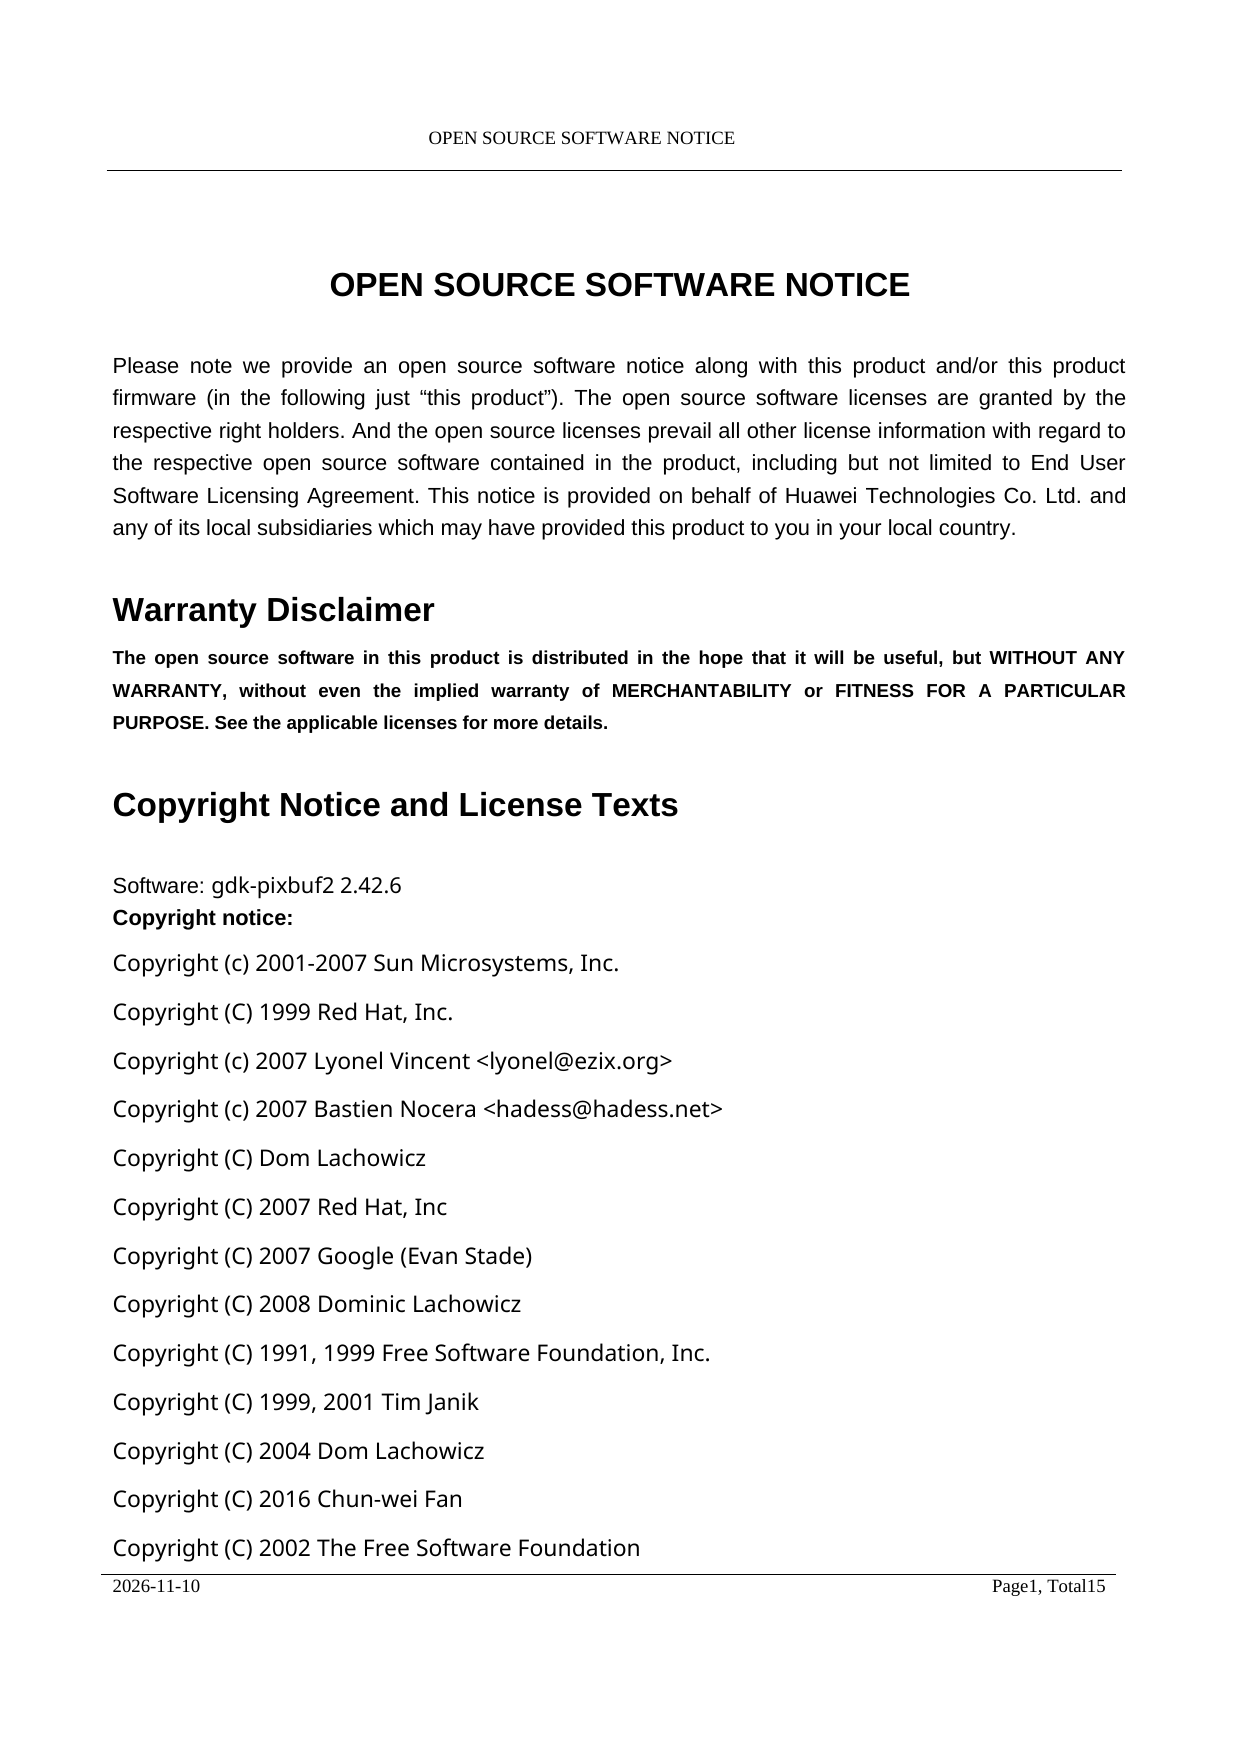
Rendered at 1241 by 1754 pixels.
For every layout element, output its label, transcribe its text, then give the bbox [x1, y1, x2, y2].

text Copyright notice: [112, 901, 1128, 934]
text The open source software in this product is distributed in the hope that it will be useful, but WITHOUT ANY WARRANTY, without even the implied warranty of MERCHANTABILITY or FITNESS FOR A PARTICULAR PURPOSE. See the applicable licenses for more details. [112, 641, 1128, 739]
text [112, 947, 1128, 1564]
text Copyright Notice and License Texts [112, 771, 1128, 836]
text Warranty Disclaimer [112, 576, 1128, 641]
text Please note we provide an open source software notice along with this product and/or this product firmware (in the following just “this product”). The open source software licenses are granted by the respective right holders. And the open source licenses prevail all other license information with regard to the respective open source software contained in the product, including but not limited to End User Software Licensing Agreement. This notice is provided on behalf of Huawei Technologies Co. Ltd. and any of its local subsidiaries which may have provided this product to you in your local country. [112, 349, 1128, 544]
text Software: gdk-pixbuf2 2.42.6 [112, 869, 1128, 901]
text OPEN SOURCE SOFTWARE NOTICE [112, 251, 1128, 316]
